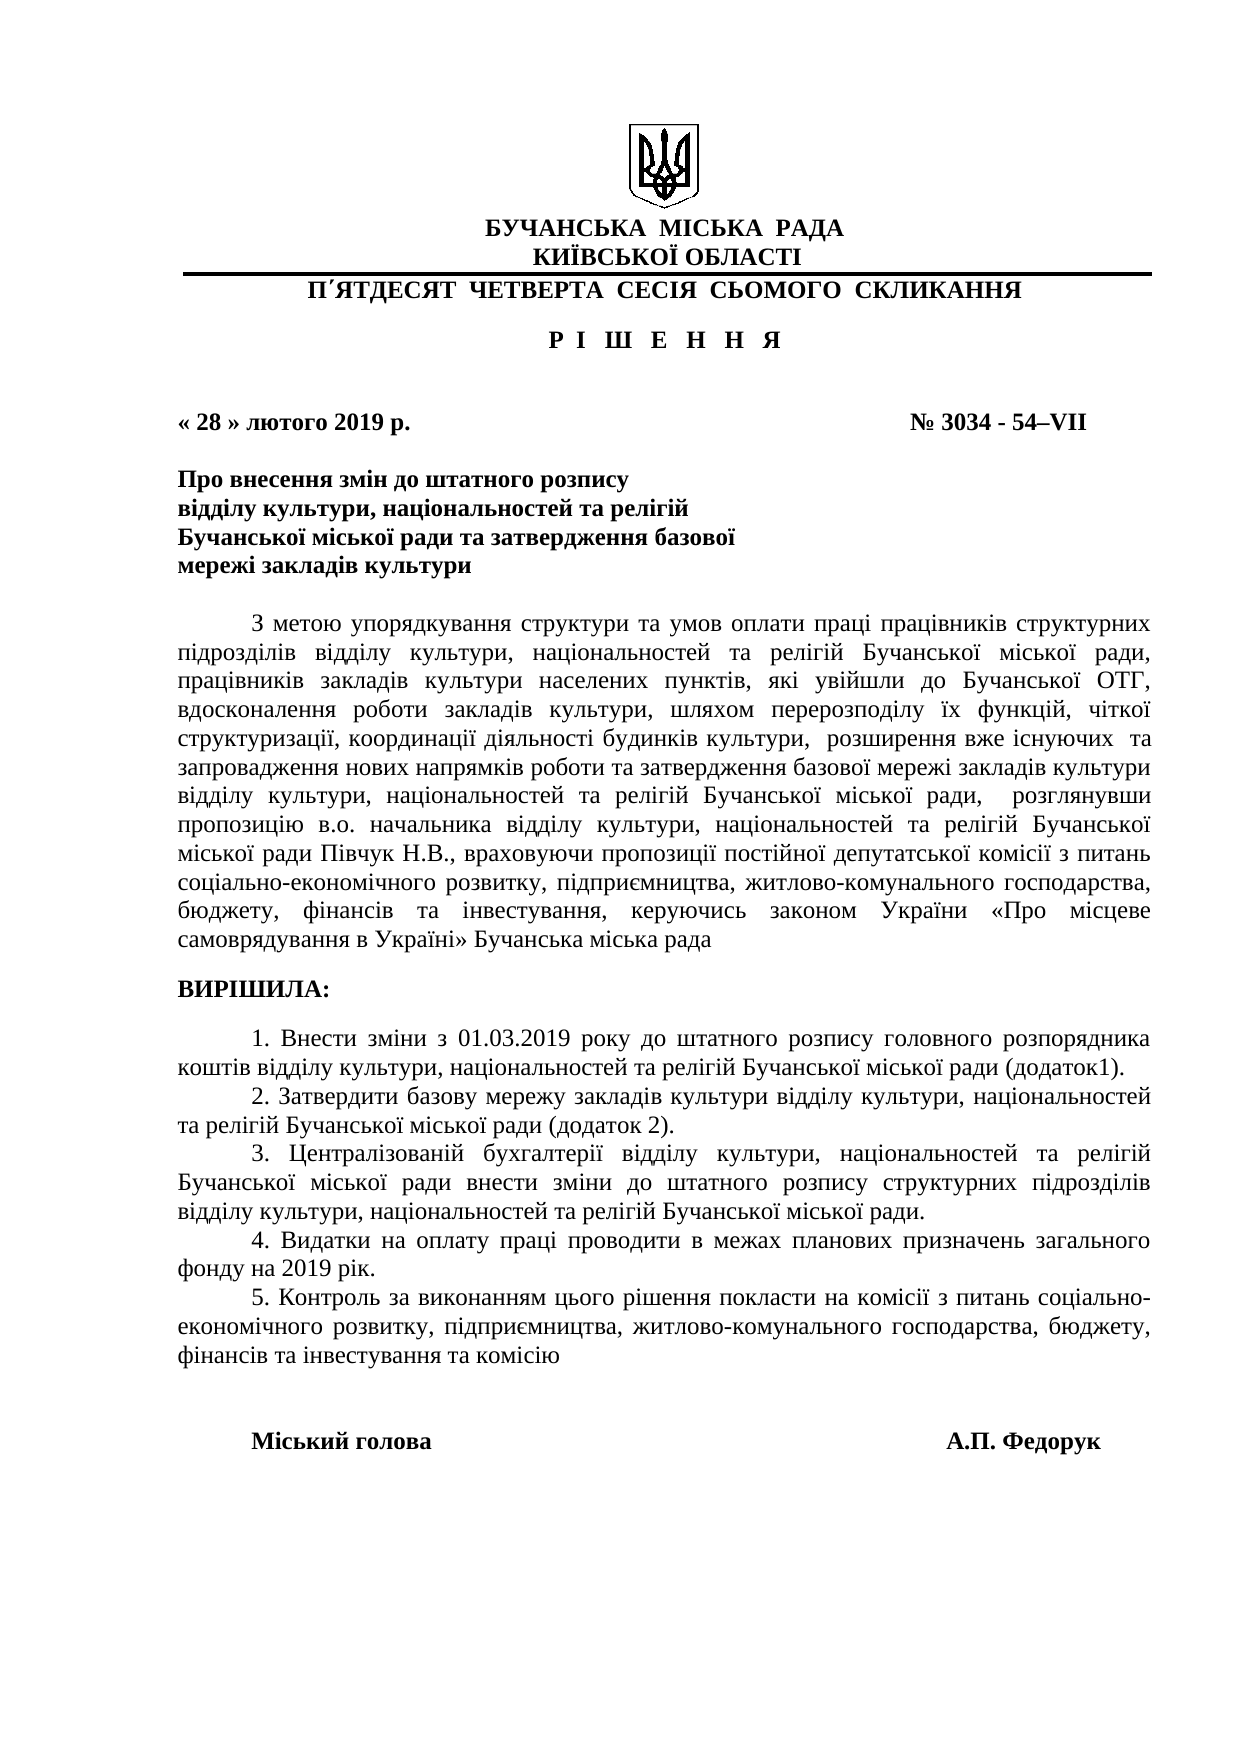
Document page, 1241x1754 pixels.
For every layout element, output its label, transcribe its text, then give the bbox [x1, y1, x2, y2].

text З метою упорядкування структури та умов оплати праці працівників структурних підрозділів відділу культури, національностей та релігій Бучанської міської ради, працівників закладів культури населених пунктів, які увійшли до Бучанської ОТГ, вдосконалення роботи закладів культури, шляхом перерозподілу їх функцій, чіткої структуризації, координації діяльності будинків культури, розширення вже існуючих та запровадження нових напрямків роботи та затвердження базової мережі закладів культури відділу культури, національностей та релігій Бучанської міської ради, розглянувши пропозицію в.о. начальника відділу культури, національностей та релігій Бучанської міської ради Півчук Н.В., враховуючи пропозиції постійної депутатської комісії з питань соціально-економічного розвитку, підприємництва, житлово-комунального господарства, бюджету, фінансів та інвестування, керуючись законом України «Про місцеве самоврядування в Україні» Бучанська міська рада [177, 608, 1152, 953]
text БУЧАНСЬКА МІСЬКА РАДА [177, 213, 1152, 242]
text Про внесення змін до штатного розпису [177, 464, 1152, 493]
text 1. Внести зміни з 01.03.2019 року до штатного розпису головного розпорядника коштів відділу культури, національностей та релігій Бучанської міської ради (додаток1). [177, 1023, 1152, 1081]
text мережі закладів культури [177, 551, 1152, 579]
text відділу культури, національностей та релігій [177, 493, 1152, 522]
text 2. Затвердити базову мережу закладів культури відділу культури, національностей та релігій Бучанської міської ради (додаток 2). [177, 1081, 1152, 1138]
text 5. Контроль за виконанням цього рішення покласти на комісії з питань соціально-економічного розвитку, підприємництва, житлово-комунального господарства, бюджету, фінансів та інвестування та комісію [177, 1282, 1152, 1368]
text 4. Видатки на оплату праці проводити в межах планових призначень загального фонду на 2019 рік. [177, 1225, 1152, 1282]
text Міський голова А.П. Федорук [177, 1426, 1152, 1455]
text 3. Централізованій бухгалтерії відділу культури, національностей та релігій Бучанської міської ради внести зміни до штатного розпису структурних підрозділів відділу культури, національностей та релігій Бучанської міської ради. [177, 1138, 1152, 1225]
subtitle « 28 » лютого 2019 р. № 3034 - 54–VІІ [177, 407, 1152, 436]
text П΄ЯТДЕСЯТ ЧЕТВЕРТА СЕСІЯ СЬОМОГО СКЛИКАННЯ [177, 276, 1152, 304]
text Бучанської міської ради та затвердження базової [177, 522, 1152, 551]
text ВИРІШИЛА: [177, 974, 1152, 1003]
subtitle КИЇВСЬКОЇ ОБЛАСТІ [183, 242, 1152, 272]
subtitle Р І Ш Е Н Н Я [177, 325, 1152, 354]
